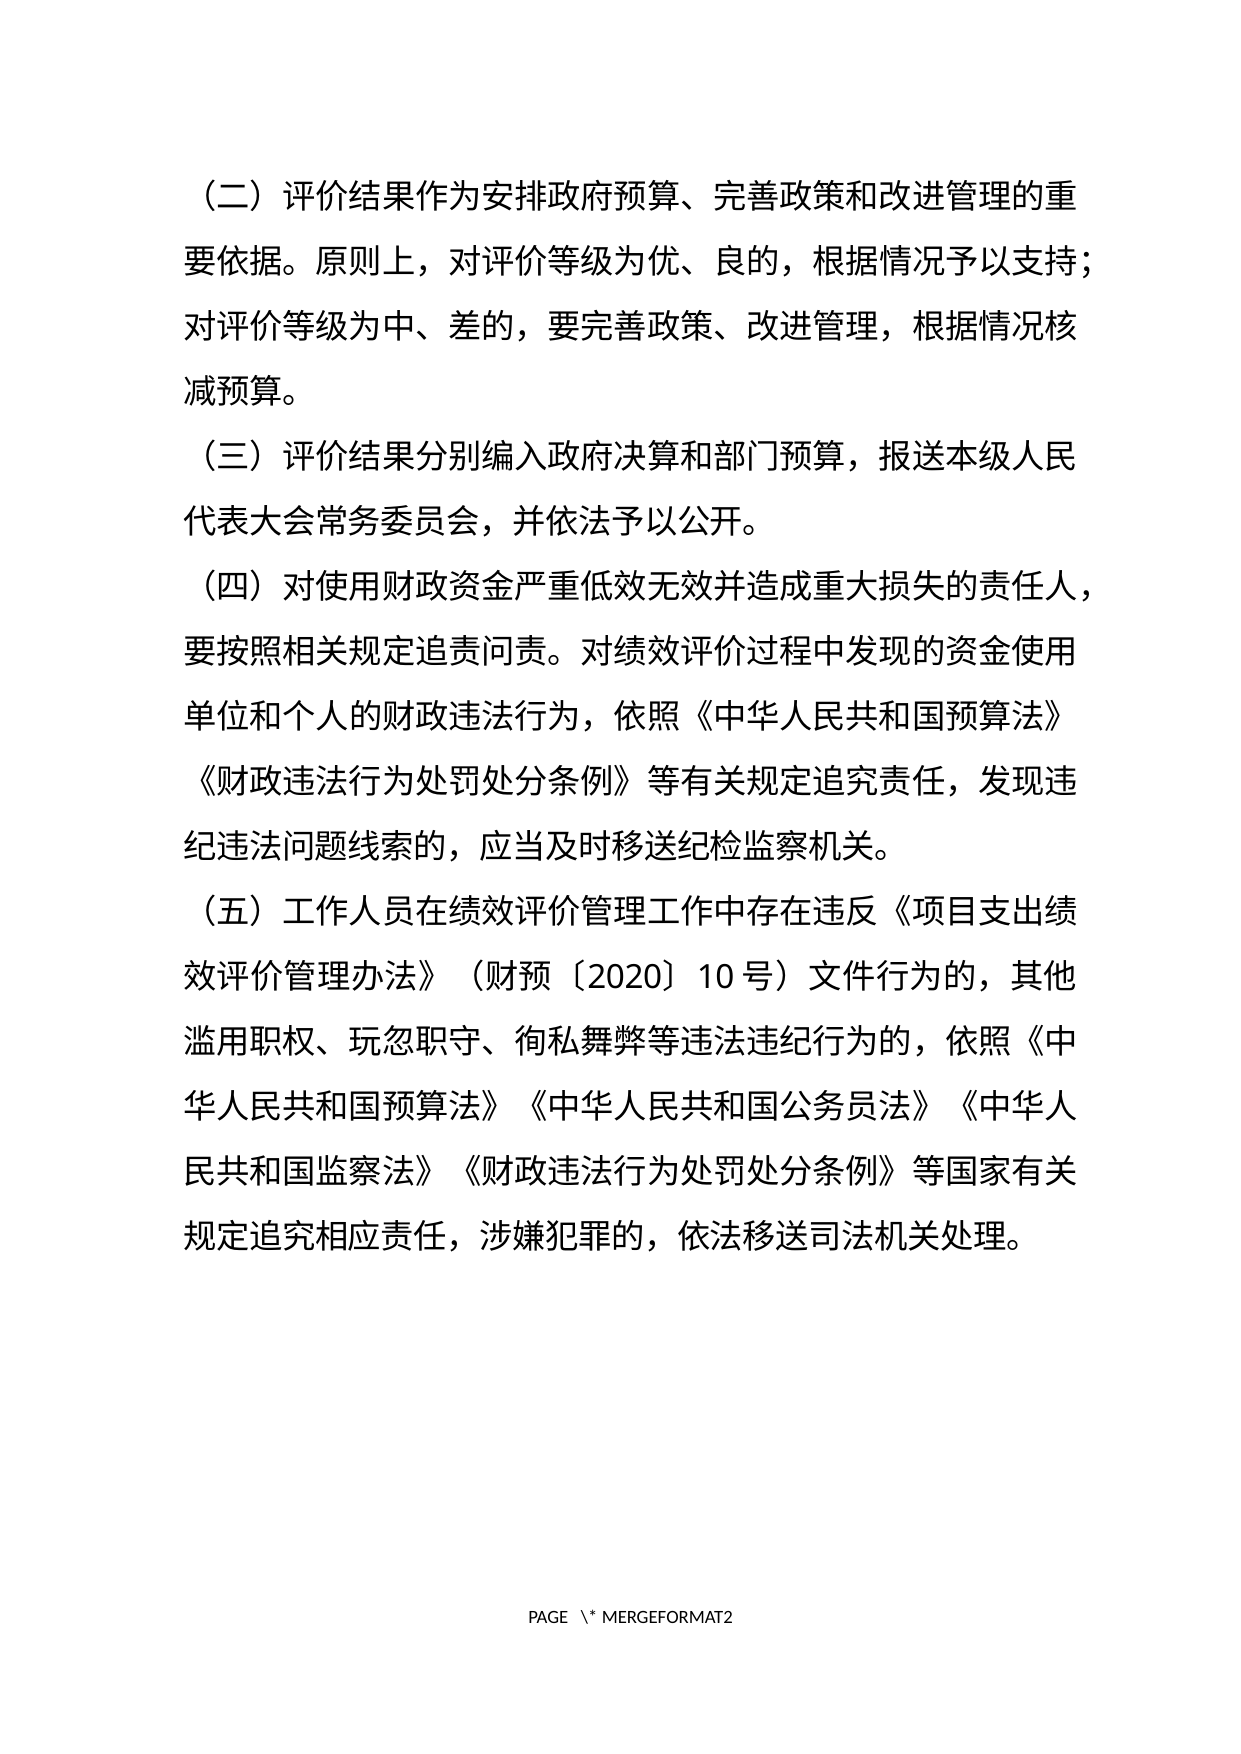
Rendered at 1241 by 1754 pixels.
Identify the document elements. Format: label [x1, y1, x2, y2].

text [183, 162, 1078, 1267]
